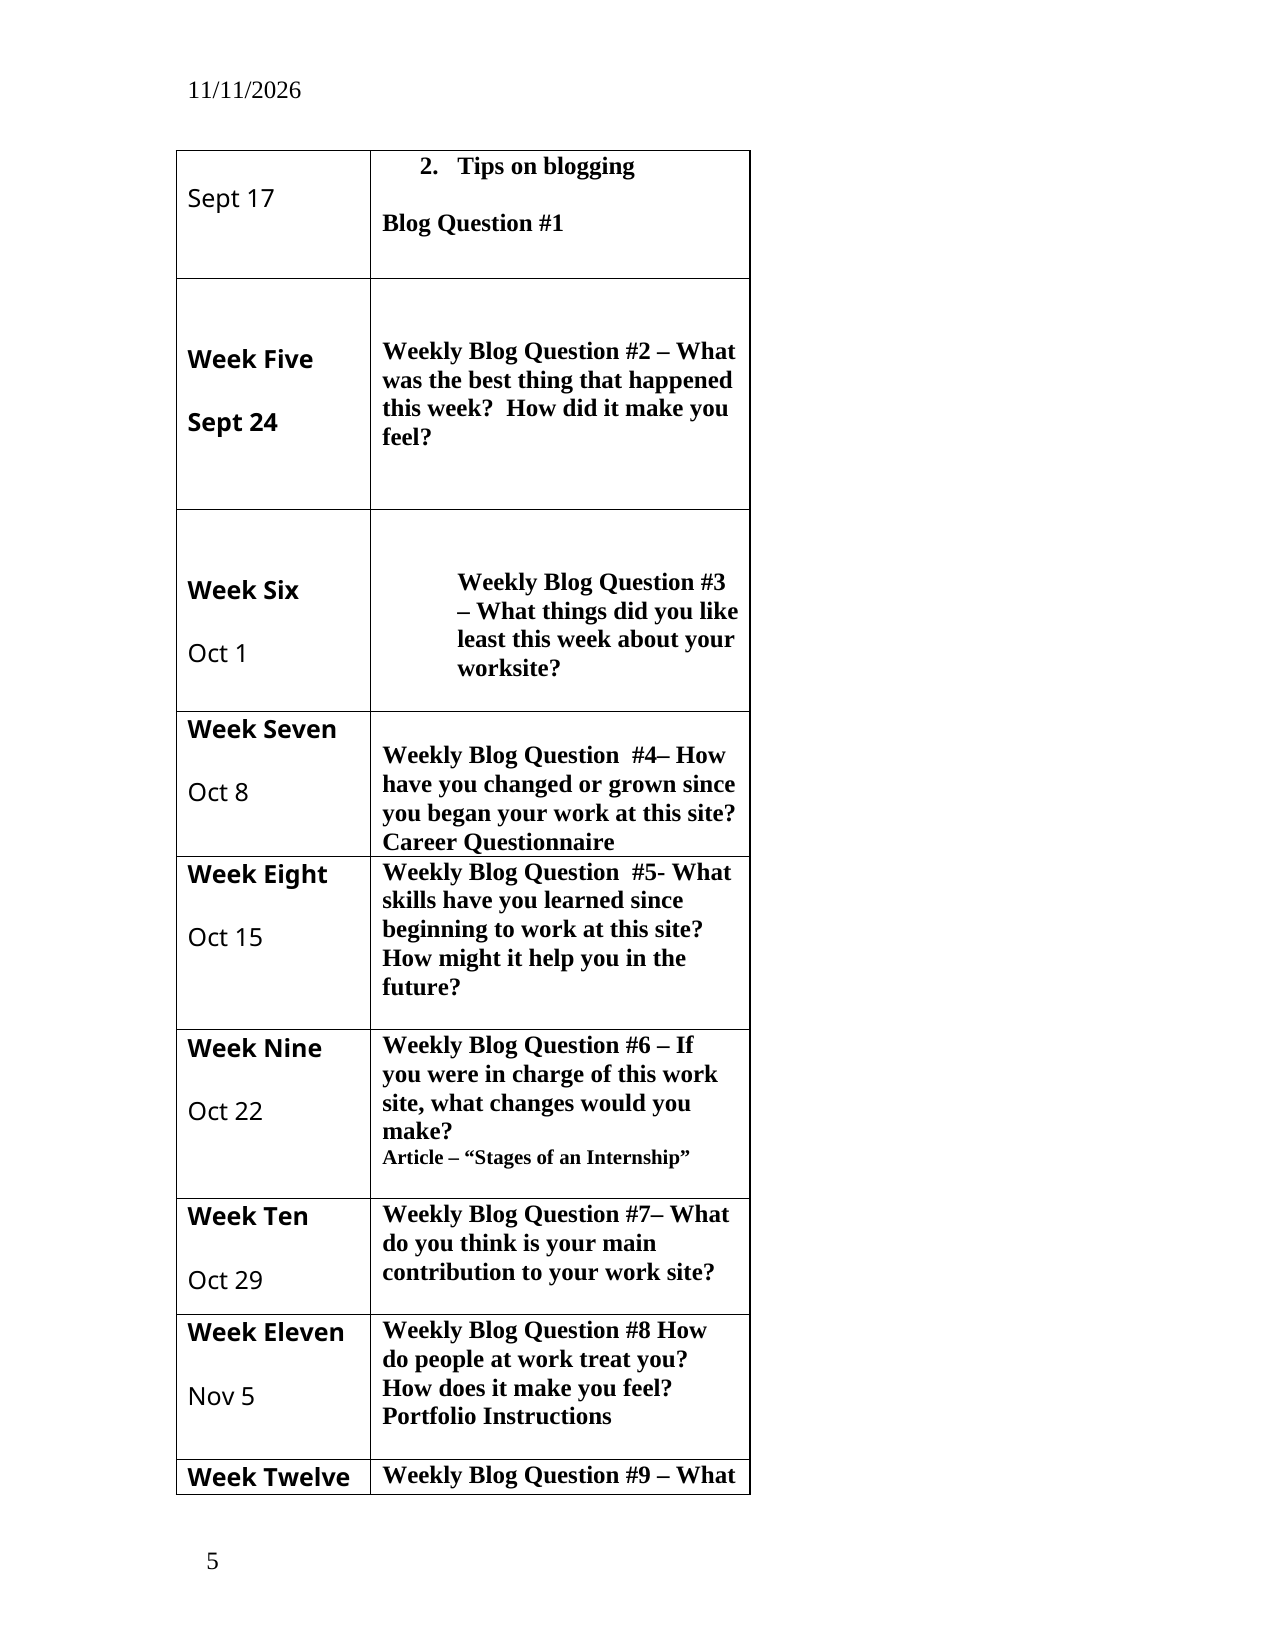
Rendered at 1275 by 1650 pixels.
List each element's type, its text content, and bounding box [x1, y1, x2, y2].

table_cell Week Nine Oct 22 [177, 1030, 370, 1198]
table_cell Week Eleven Nov 5 [177, 1315, 370, 1459]
table_cell Week Six Oct 1 [177, 510, 370, 711]
table_cell Weekly Blog Question #3 – What things did you like least this week about your worksite? [371, 510, 749, 711]
table_cell Weekly Blog Question #7– What do you think is your main contribution to your work site? [371, 1199, 749, 1314]
table_cell Week Four Sept 17 [177, 151, 370, 277]
table_cell Weekly Blog Question #5- What skills have you learned since beginning to work at this site? How might it help you in the future? [371, 857, 749, 1029]
table_cell Weekly Blog Question #4– How have you changed or grown since you began your work at this site? Career Questionnaire [371, 712, 749, 856]
table_cell Weekly Blog Question #6 – If you were in charge of this work site, what changes would you make? Article – “Stages of an Internship” [371, 1030, 749, 1198]
table_cell Week Five Sept 24 [177, 279, 370, 508]
table_cell Week Twelve Nov.12 [177, 1460, 370, 1494]
table_cell Week Eight Oct 15 [177, 857, 370, 1029]
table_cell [371, 1460, 749, 1494]
table_cell Weekly Blog Question #2 – What was the best thing that happened this week? How did it make you feel? [371, 279, 749, 508]
table_cell Weekly Blog Question #8 How do people at work treat you? How does it make you feel? Portfolio Instructions [371, 1315, 749, 1459]
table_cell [371, 151, 749, 277]
table_cell Week Ten Oct 29 [177, 1199, 370, 1314]
table_cell Week Seven Oct 8 [177, 712, 370, 856]
